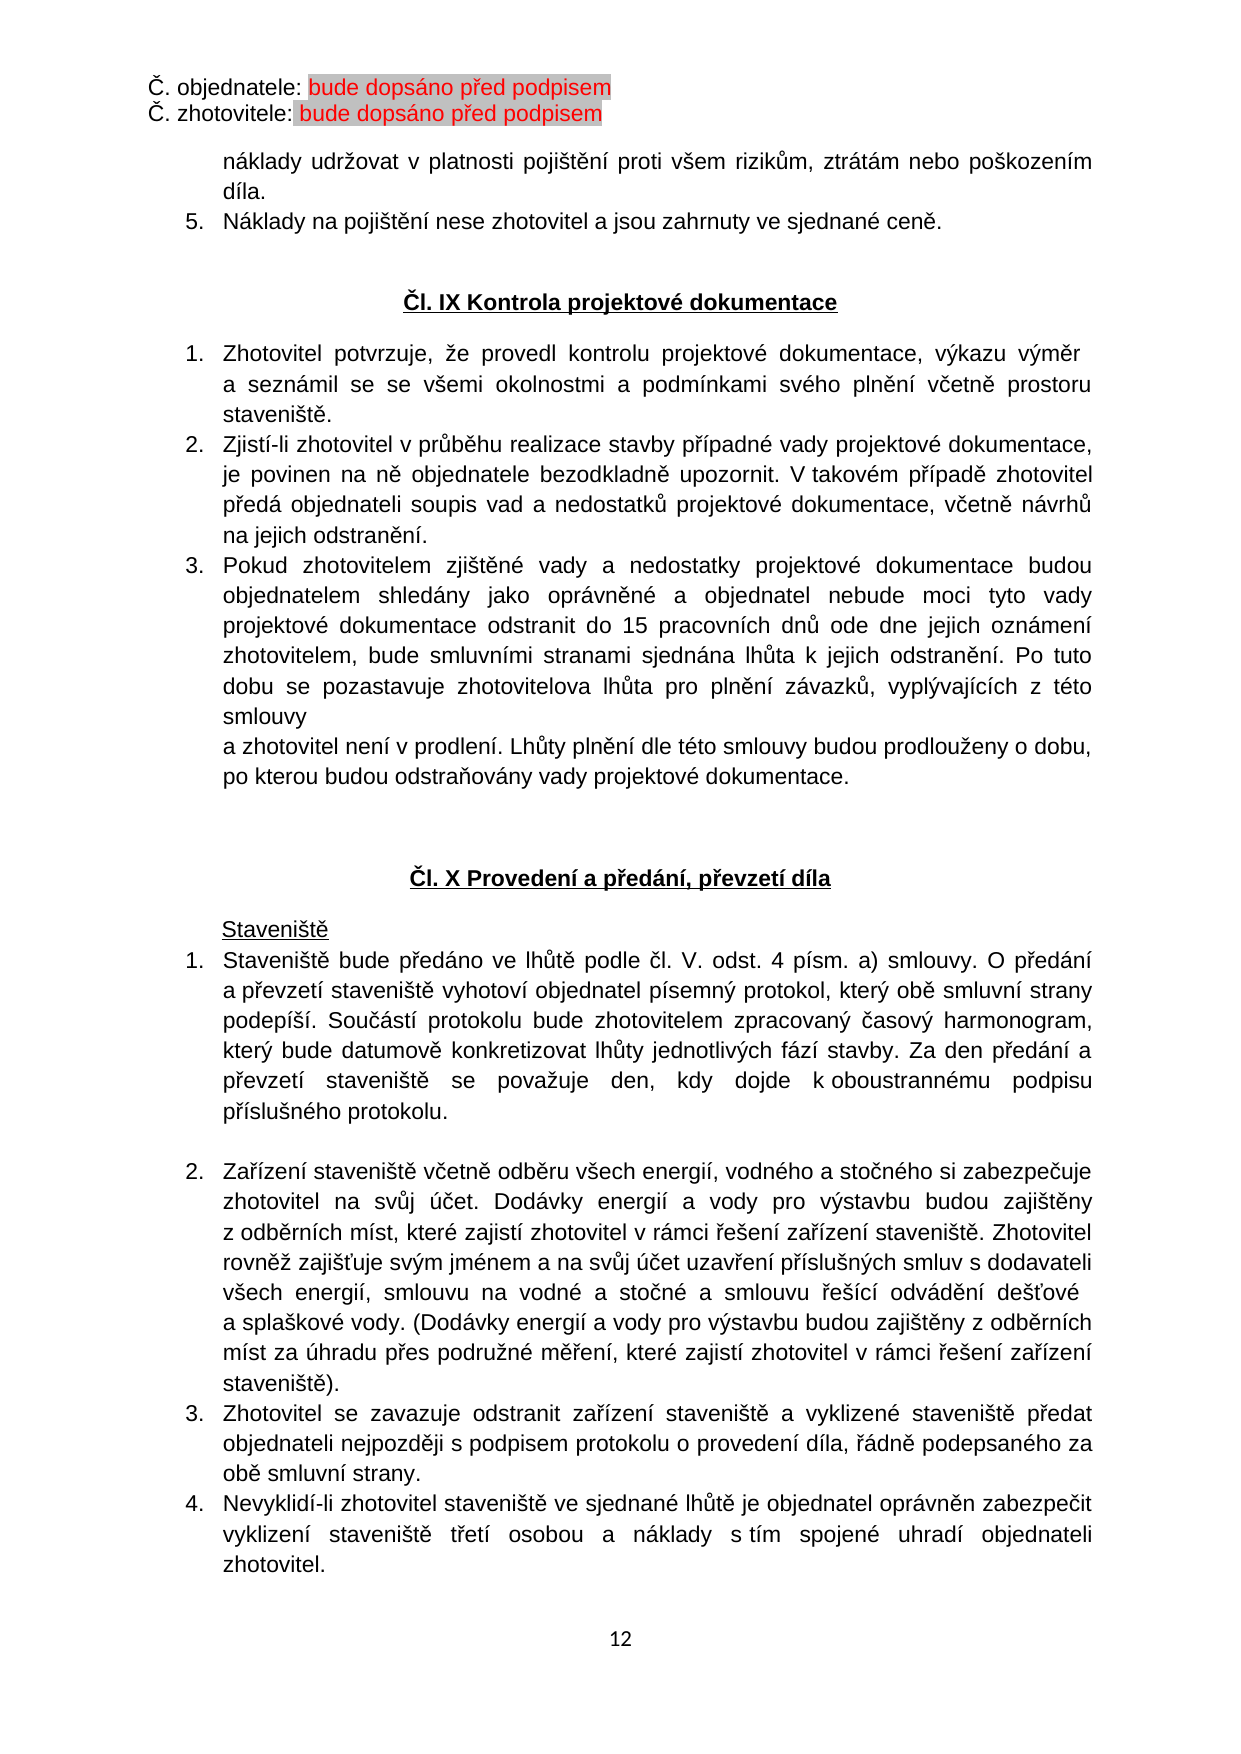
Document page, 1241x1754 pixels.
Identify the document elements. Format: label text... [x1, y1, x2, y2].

list Zhotovitel se zavazuje odstranit zařízení staveniště a vyklizené staveniště předat objednateli nejpozději s podpisem protokolu o provedení díla, řádně podepsaného za obě smluvní strany. [185, 1400, 1093, 1486]
list Zjistí-li zhotovitel v průběhu realizace stavby případné vady projektové dokumentace, je povinen na ně objednatele bezodkladně upozornit. V takovém případě zhotovitel předá objednateli soupis vad a nedostatků projektové dokumentace, včetně návrhů na jejich odstranění. [185, 431, 1093, 548]
list Zařízení staveniště včetně odběru všech energií, vodného a stočného si zabezpečuje zhotovitel na svůj účet. Dodávky energií a vody pro výstavbu budou zajištěny z odběrních míst, které zajistí zhotovitel v rámci řešení zařízení staveniště. Zhotovitel rovněž zajišťuje svým jménem a na svůj účet uzavření příslušných smluv s dodavateli všech energií, smlouvu na vodné a stočné a smlouvu řešící odvádění dešťové a splaškové vody. (Dodávky energií a vody pro výstavbu budou zajištěny z odběrních míst za úhradu přes podružné měření, které zajistí zhotovitel v rámci řešení zařízení staveniště). [185, 1158, 1093, 1396]
list Náklady na pojištění nese zhotovitel a jsou zahrnuty ve sjednané ceně. [185, 208, 1093, 234]
list Zhotovitel potvrzuje, že provedl kontrolu projektové dokumentace, výkazu výměr a seznámil se se všemi okolnostmi a podmínkami svého plnění včetně prostoru staveniště. [185, 340, 1093, 427]
list Pokud zhotovitelem zjištěné vady a nedostatky projektové dokumentace budou objednatelem shledány jako oprávněné a objednatel nebude moci tyto vady projektové dokumentace odstranit do 15 pracovních dnů ode dne jejich oznámení zhotovitelem, bude smluvními stranami sjednána lhůta k jejich odstranění. Po tuto dobu se pozastavuje zhotovitelova lhůta pro plnění závazků, vyplývajících z této smlouvy a zhotovitel není v prodlení. Lhůty plnění dle této smlouvy budou prodlouženy o dobu, po kterou budou odstraňovány vady projektové dokumentace. [185, 552, 1093, 789]
list Staveniště bude předáno ve lhůtě podle čl. V. odst. 4 písm. a) smlouvy. O předání a převzetí staveniště vyhotoví objednatel písemný protokol, který obě smluvní strany podepíší. Součástí protokolu bude zhotovitelem zpracovaný časový harmonogram, který bude datumově konkretizovat lhůty jednotlivých fází stavby. Za den předání a převzetí staveniště se považuje den, kdy dojde k oboustrannému podpisu příslušného protokolu. [185, 947, 1093, 1124]
list Nevyklidí-li zhotovitel staveniště ve sjednané lhůtě je objednatel oprávněn zabezpečit vyklizení staveniště třetí osobou a náklady s tím spojené uhradí objednateli zhotovitel. [185, 1490, 1093, 1577]
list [185, 148, 1093, 204]
text Čl. IX Kontrola projektové dokumentace [148, 289, 1093, 316]
text Staveniště [148, 916, 1093, 943]
text Čl. X Provedení a předání, převzetí díla [148, 865, 1093, 892]
